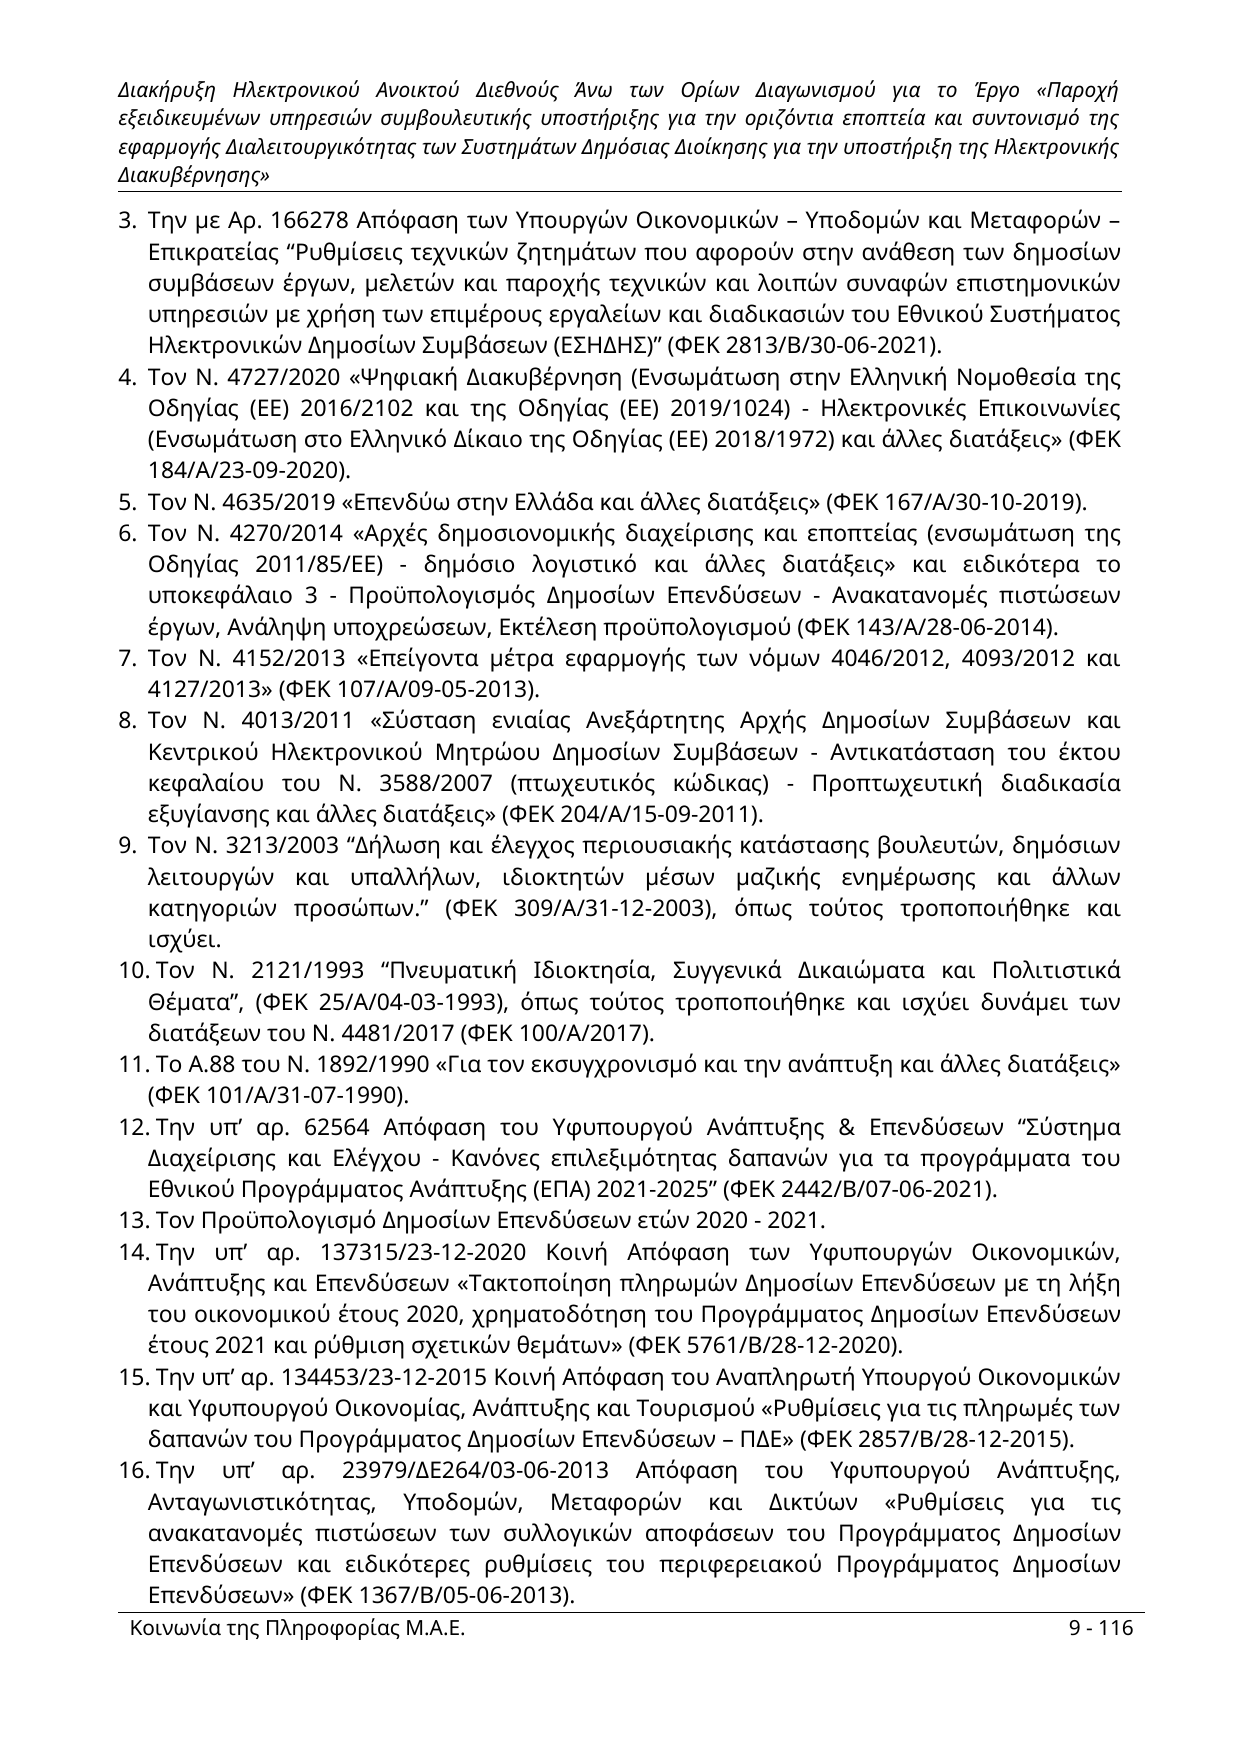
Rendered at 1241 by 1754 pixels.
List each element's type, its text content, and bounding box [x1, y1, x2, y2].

list Την υπ’ αρ. 137315/23-12-2020 Κοινή Απόφαση των Υφυπουργών Οικονομικών, Ανάπτυξης και Επενδύσεων «Τακτοποίηση πληρωμών Δημοσίων Επενδύσεων με τη λήξη του οικονομικού έτους 2020, χρηματοδότηση του Προγράμματος Δημοσίων Επενδύσεων έτους 2021 και ρύθμιση σχετικών θεμάτων» (ΦΕΚ 5761/Β/28-12-2020). [118, 1236, 1122, 1361]
list Την υπ’ αρ. 134453/23-12-2015 Κοινή Απόφαση του Αναπληρωτή Υπουργού Οικονομικών και Υφυπουργού Οικονομίας, Ανάπτυξης και Τουρισμού «Ρυθμίσεις για τις πληρωμές των δαπανών του Προγράμματος Δημοσίων Επενδύσεων – ΠΔΕ» (ΦΕΚ 2857/Β/28-12-2015). [118, 1361, 1122, 1454]
list Το Α.88 του Ν. 1892/1990 «Για τον εκσυγχρονισμό και την ανάπτυξη και άλλες διατάξεις» (ΦΕΚ 101/Α/31-07-1990). [118, 1048, 1122, 1111]
list Toν Ν. 4013/2011 «Σύσταση ενιαίας Ανεξάρτητης Αρχής Δημοσίων Συμβάσεων και Κεντρικού Ηλεκτρονικού Μητρώου Δημοσίων Συμβάσεων - Αντικατάσταση του έκτου κεφαλαίου του Ν. 3588/2007 (πτωχευτικός κώδικας) - Προπτωχευτική διαδικασία εξυγίανσης και άλλες διατάξεις» (ΦΕΚ 204/Α/15-09-2011). [118, 704, 1122, 829]
list Την με Αρ. 166278 Απόφαση των Υπουργών Οικονομικών – Υποδομών και Μεταφορών – Επικρατείας “Ρυθμίσεις τεχνικών ζητημάτων που αφορούν στην ανάθεση των δημοσίων συμβάσεων έργων, μελετών και παροχής τεχνικών και λοιπών συναφών επιστημονικών υπηρεσιών με χρήση των επιμέρους εργαλείων και διαδικασιών του Εθνικού Συστήματος Ηλεκτρονικών Δημοσίων Συμβάσεων (ΕΣΗΔΗΣ)” (ΦΕΚ 2813/Β/30-06-2021). [118, 204, 1122, 361]
list Την υπ’ αρ. 62564 Απόφαση του Υφυπουργού Ανάπτυξης & Επενδύσεων “Σύστημα Διαχείρισης και Ελέγχου - Κανόνες επιλεξιμότητας δαπανών για τα προγράμματα του Εθνικού Προγράμματος Ανάπτυξης (ΕΠΑ) 2021-2025” (ΦΕΚ 2442/Β/07-06-2021). [118, 1111, 1122, 1204]
list Τον Ν. 4270/2014 «Αρχές δημοσιονομικής διαχείρισης και εποπτείας (ενσωμάτωση της Οδηγίας 2011/85/ΕΕ) - δημόσιο λογιστικό και άλλες διατάξεις» και ειδικότερα το υποκεφάλαιο 3 - Προϋπολογισμός Δημοσίων Επενδύσεων - Ανακατανομές πιστώσεων έργων, Ανάληψη υποχρεώσεων, Εκτέλεση προϋπολογισμού (ΦΕΚ 143/Α/28-06-2014). [118, 517, 1122, 642]
list Τον Ν. 4152/2013 «Επείγοντα μέτρα εφαρμογής των νόμων 4046/2012, 4093/2012 και 4127/2013» (ΦΕΚ 107/Α/09-05-2013). [118, 642, 1122, 704]
list Τον Ν. 4727/2020 «Ψηφιακή Διακυβέρνηση (Ενσωμάτωση στην Ελληνική Νομοθεσία της Οδηγίας (ΕΕ) 2016/2102 και της Οδηγίας (ΕΕ) 2019/1024) - Ηλεκτρονικές Επικοινωνίες (Ενσωμάτωση στο Ελληνικό Δίκαιο της Οδηγίας (ΕΕ) 2018/1972) και άλλες διατάξεις» (ΦΕΚ 184/Α/23-09-2020). [118, 361, 1122, 486]
list Τον N. 3213/2003 “Δήλωση και έλεγχος περιουσιακής κατάστασης βουλευτών, δημόσιων λειτουργών και υπαλλήλων, ιδιοκτητών μέσων μαζικής ενημέρωσης και άλλων κατηγοριών προσώπων.” (ΦΕΚ 309/A/31-12-2003), όπως τούτος τροποποιήθηκε και ισχύει. [118, 829, 1122, 954]
list Την υπ’ αρ. 23979/ΔΕ264/03-06-2013 Απόφαση του Υφυπουργού Ανάπτυξης, Ανταγωνιστικότητας, Υποδομών, Μεταφορών και Δικτύων «Ρυθμίσεις για τις ανακατανομές πιστώσεων των συλλογικών αποφάσεων του Προγράμματος Δημοσίων Επενδύσεων και ειδικότερες ρυθμίσεις του περιφερειακού Προγράμματος Δημοσίων Επενδύσεων» (ΦΕΚ 1367/Β/05-06-2013). [118, 1454, 1122, 1611]
list Τον Προϋπολογισμό Δημοσίων Επενδύσεων ετών 2020 - 2021. [118, 1204, 1122, 1236]
list Τον Ν. 2121/1993 “Πνευματική Ιδιοκτησία, Συγγενικά Δικαιώματα και Πολιτιστικά Θέματα”, (ΦΕΚ 25/Α/04-03-1993), όπως τούτος τροποποιήθηκε και ισχύει δυνάμει των διατάξεων του Ν. 4481/2017 (ΦΕΚ 100/Α/2017). [118, 954, 1122, 1048]
list Τον Ν. 4635/2019 «Επενδύω στην Ελλάδα και άλλες διατάξεις» (ΦΕΚ 167/Α/30-10-2019). [118, 486, 1122, 517]
